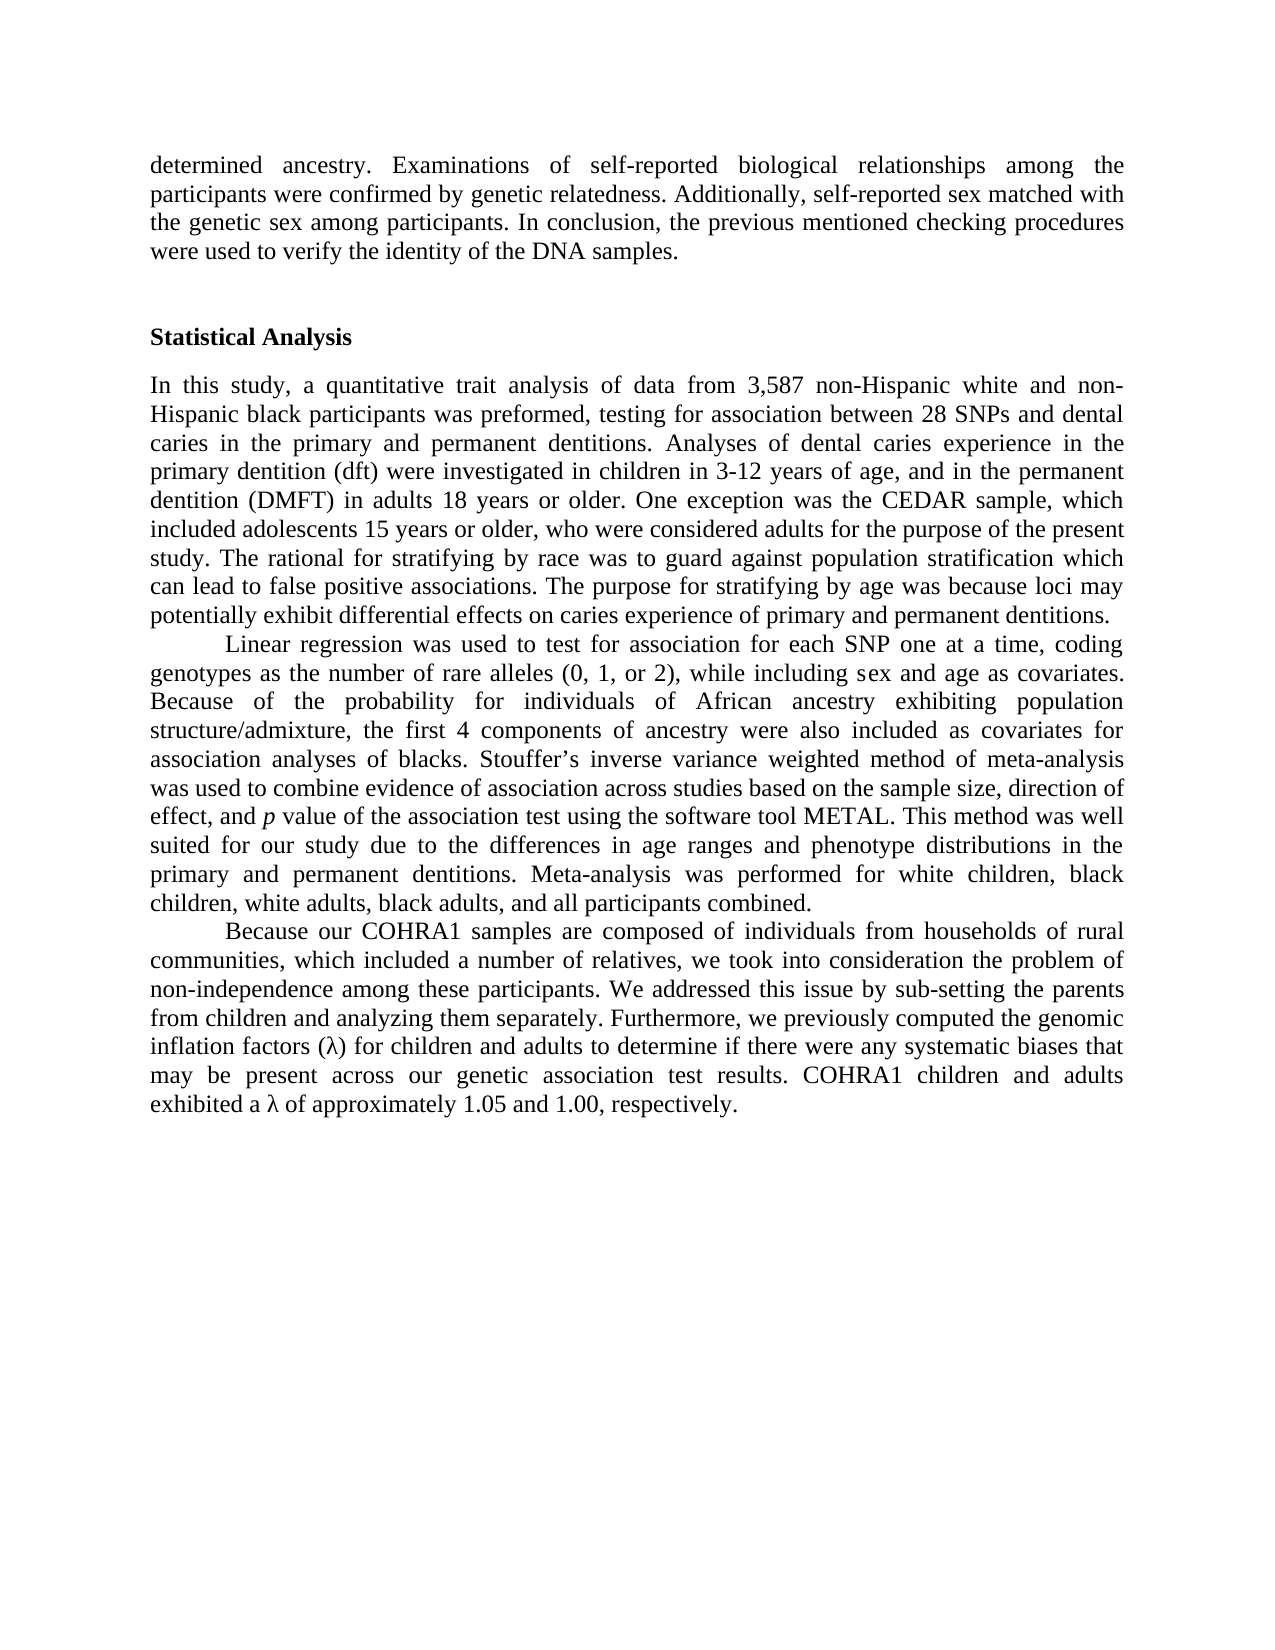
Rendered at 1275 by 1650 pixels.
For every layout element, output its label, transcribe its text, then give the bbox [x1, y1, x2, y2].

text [150, 150, 1125, 265]
text Because our COHRA1 samples are composed of individuals from households of rural communities, which included a number of relatives, we took into consideration the problem of non-independence among these participants. We addressed this issue by sub-setting the parents from children and analyzing them separately. Furthermore, we previously computed the genomic inflation factors (λ) for children and adults to determine if there were any systematic biases that may be present across our genetic association test results. COHRA1 children and adults exhibited a λ of approximately 1.05 and 1.00, respectively. [150, 916, 1125, 1118]
text Statistical Analysis [150, 322, 1125, 351]
text In this study, a quantitative trait analysis of data from 3,587 non-Hispanic white and non-Hispanic black participants was preformed, testing for association between 28 SNPs and dental caries in the primary and permanent dentitions. Analyses of dental caries experience in the primary dentition (dft) were investigated in children in 3-12 years of age, and in the permanent dentition (DMFT) in adults 18 years or older. One exception was the CEDAR sample, which included adolescents 15 years or older, who were considered adults for the purpose of the present study. The rational for stratifying by race was to guard against population stratification which can lead to false positive associations. The purpose for stratifying by age was because loci may potentially exhibit differential effects on caries experience of primary and permanent dentitions. [150, 370, 1125, 629]
text Linear regression was used to test for association for each SNP one at a time, coding genotypes as the number of rare alleles (0, 1, or 2), while including sex and age as covariates. Because of the probability for individuals of African ancestry exhibiting population structure/admixture, the first 4 components of ancestry were also included as covariates for association analyses of blacks. Stouffer’s inverse variance weighted method of meta-analysis was used to combine evidence of association across studies based on the sample size, direction of effect, and p value of the association test using the software tool METAL. This method was well suited for our study due to the differences in age ranges and phenotype distributions in the primary and permanent dentitions. Meta-analysis was performed for white children, black children, white adults, black adults, and all participants combined. [150, 629, 1125, 916]
